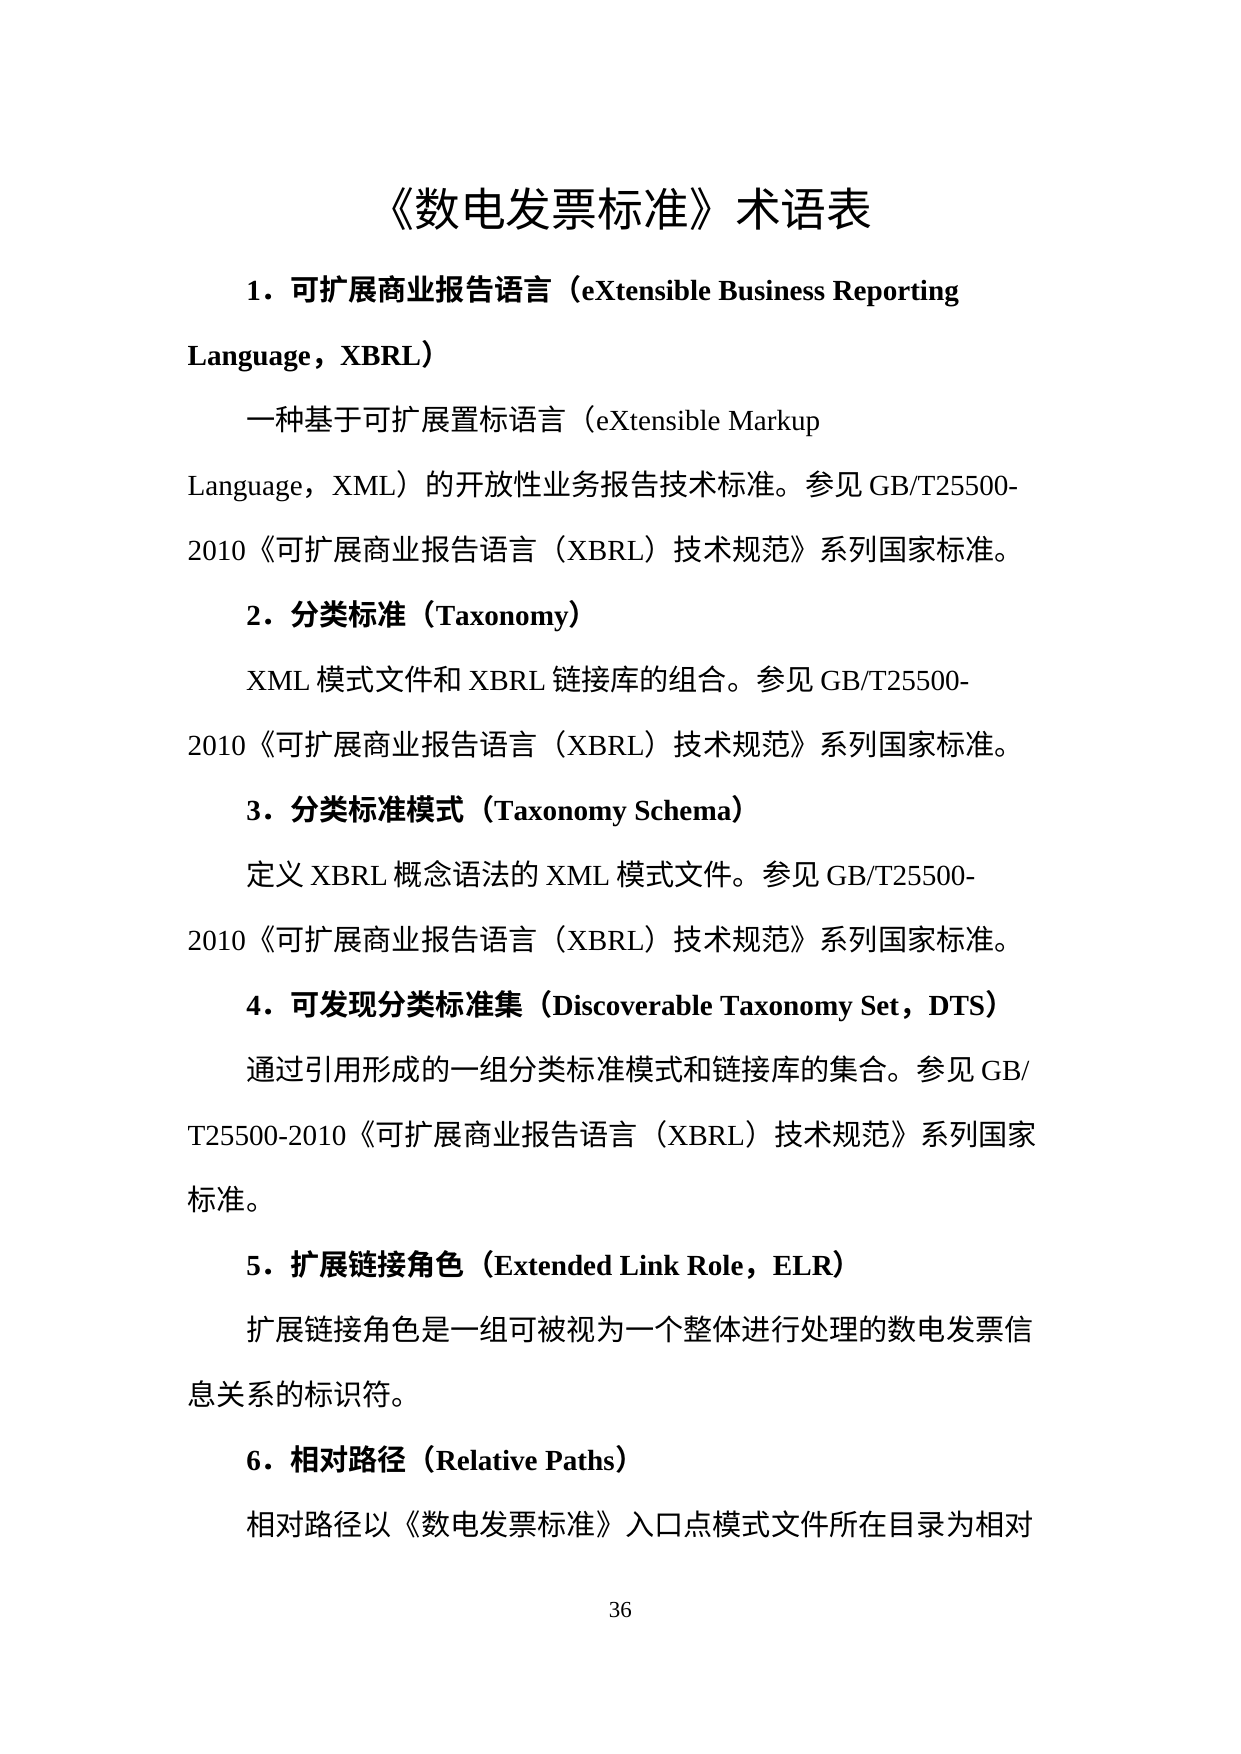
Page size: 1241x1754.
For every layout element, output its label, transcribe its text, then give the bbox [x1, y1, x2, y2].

text 2．分类标准（Taxonomy） [187, 581, 1053, 646]
text 一种基于可扩展置标语言（eXtensible Markup Language，XML）的开放性业务报告技术标准。参见GB/T25500-2010《可扩展商业报告语言（XBRL）技术规范》系列国家标准。 [187, 386, 1053, 581]
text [187, 1491, 1053, 1556]
text 1．可扩展商业报告语言（eXtensible Business Reporting Language，XBRL） [187, 256, 1053, 386]
text 定义XBRL概念语法的XML模式文件。参见GB/T25500-2010《可扩展商业报告语言（XBRL）技术规范》系列国家标准。 [187, 841, 1053, 971]
text 6．相对路径（Relative Paths） [187, 1426, 1053, 1491]
text 5．扩展链接角色（Extended Link Role，ELR） [187, 1231, 1053, 1296]
text 《数电发票标准》术语表 [187, 158, 1053, 256]
text 4．可发现分类标准集（Discoverable Taxonomy Set，DTS） [187, 971, 1053, 1036]
text 3．分类标准模式（Taxonomy Schema） [187, 776, 1053, 841]
text 通过引用形成的一组分类标准模式和链接库的集合。参见GB/T25500-2010《可扩展商业报告语言（XBRL）技术规范》系列国家标准。 [187, 1036, 1053, 1231]
text 扩展链接角色是一组可被视为一个整体进行处理的数电发票信息关系的标识符。 [187, 1296, 1053, 1426]
text XML模式文件和XBRL链接库的组合。参见GB/T25500-2010《可扩展商业报告语言（XBRL）技术规范》系列国家标准。 [187, 646, 1053, 776]
